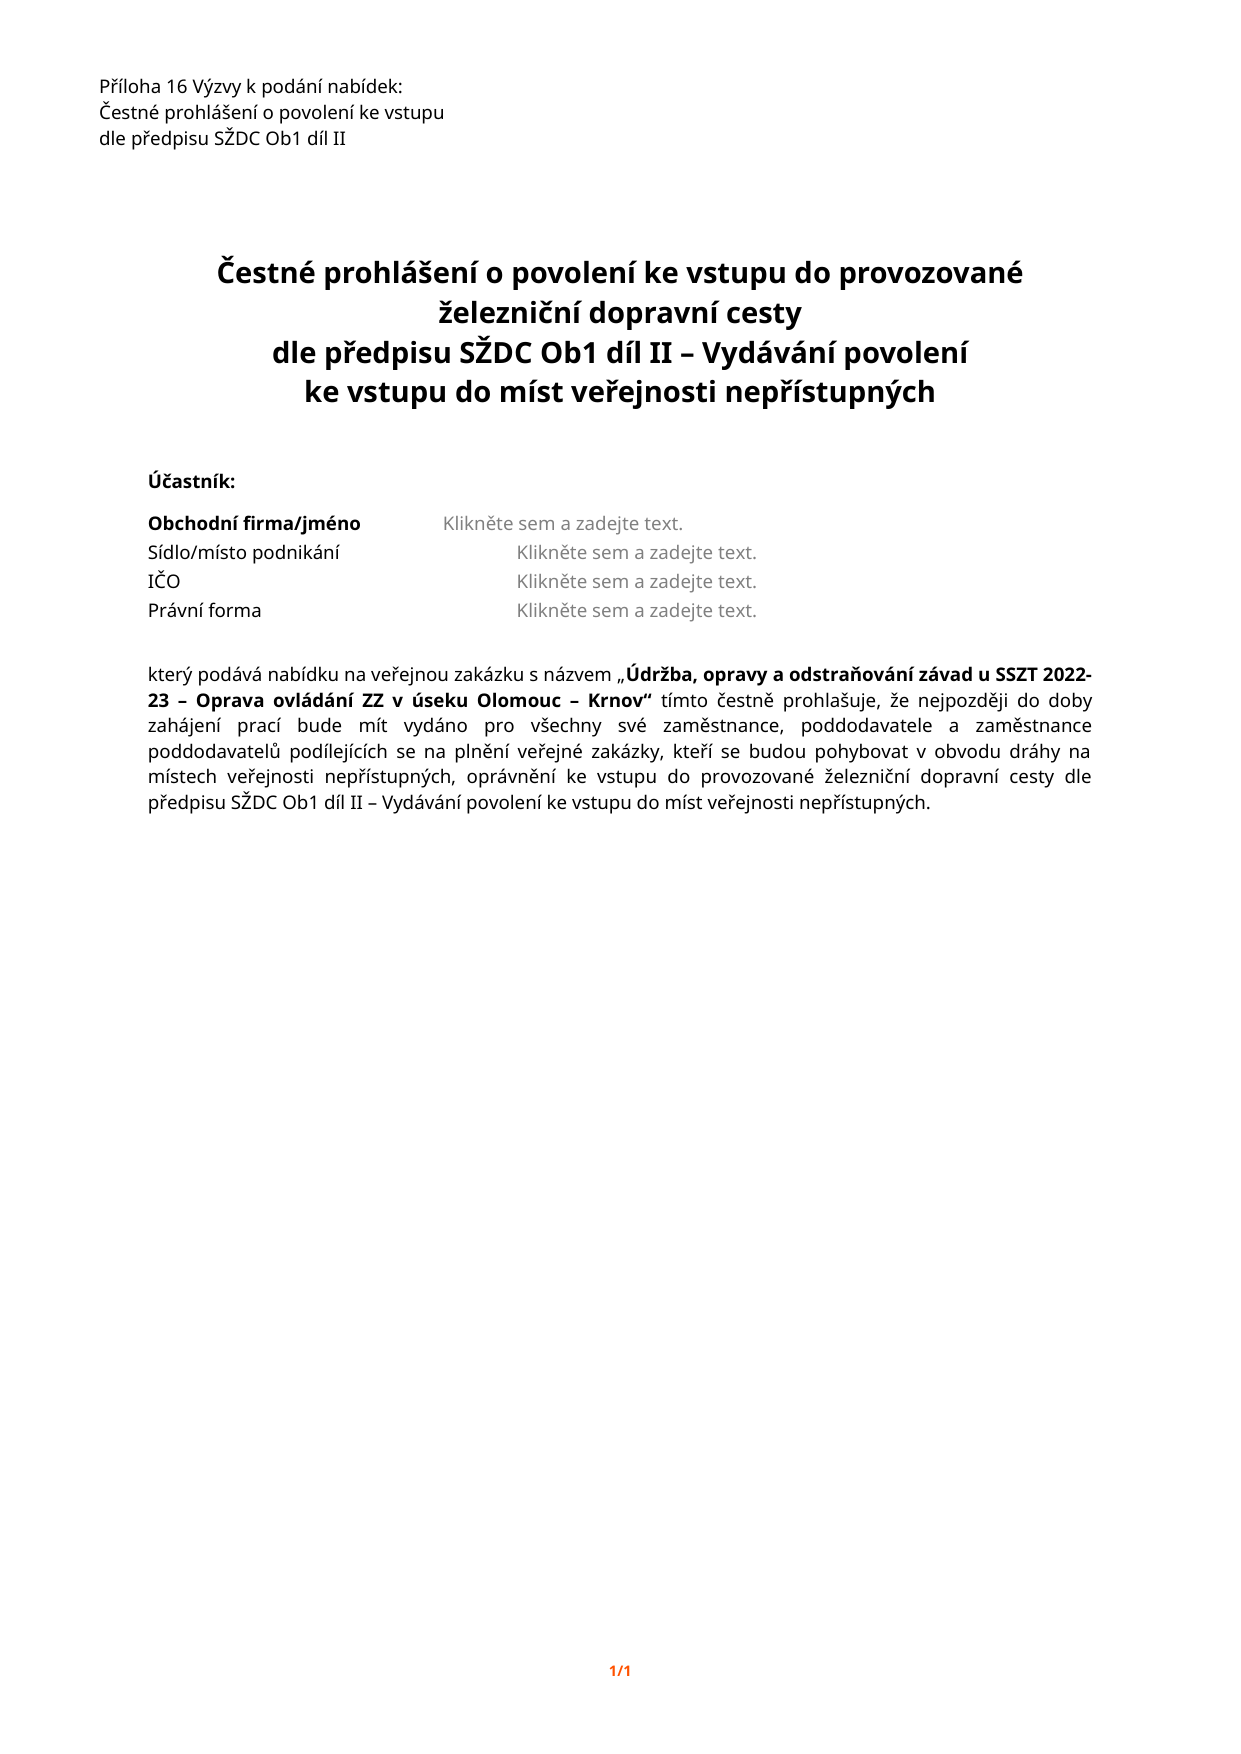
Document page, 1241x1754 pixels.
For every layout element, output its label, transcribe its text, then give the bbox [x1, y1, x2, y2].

text který podává nabídku na veřejnou zakázku s názvem „Údržba, opravy a odstraňování závad u SSZT 2022-23 – Oprava ovládání ZZ v úseku Olomouc – Krnov“ tímto čestně prohlašuje, že nejpozději do doby zahájení prací bude mít vydáno pro všechny své zaměstnance, poddodavatele a zaměstnance poddodavatelů podílejících se na plnění veřejné zakázky, kteří se budou pohybovat v obvodu dráhy na místech veřejnosti nepřístupných, oprávnění ke vstupu do provozované železniční dopravní cesty dle předpisu SŽDC Ob1 díl II – Vydávání povolení ke vstupu do míst veřejnosti nepřístupných. [148, 661, 1093, 814]
text IČO [148, 565, 1093, 594]
text Sídlo/místo podnikání [148, 536, 1093, 565]
title dle předpisu SŽDC Ob1 díl II – Vydávání povolení [148, 332, 1093, 372]
text Právní forma [148, 594, 1093, 623]
title Čestné prohlášení o povolení ke vstupu do provozované železniční dopravní cesty [148, 253, 1093, 332]
text Obchodní firma/jméno [148, 507, 1093, 536]
title ke vstupu do míst veřejnosti nepřístupných [148, 372, 1093, 411]
text Účastník: [148, 464, 1093, 495]
